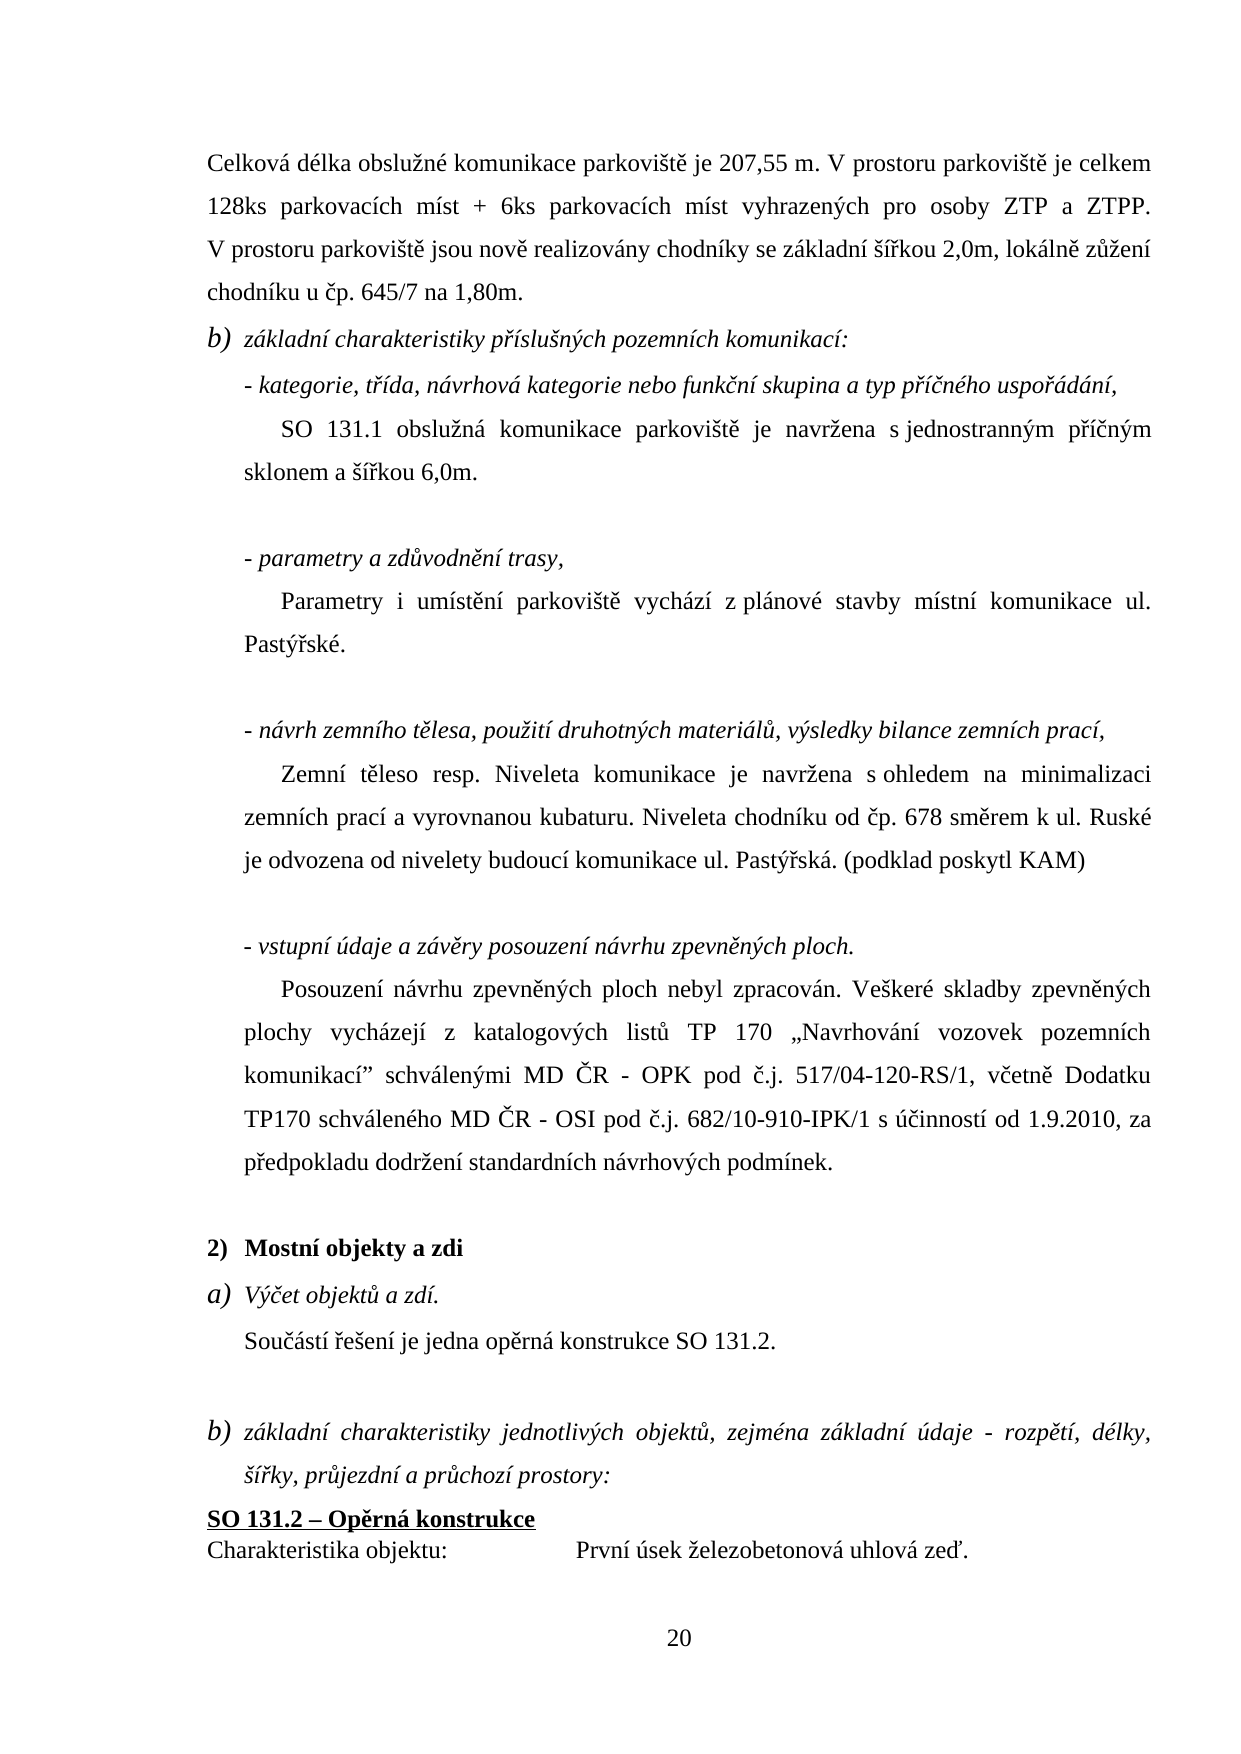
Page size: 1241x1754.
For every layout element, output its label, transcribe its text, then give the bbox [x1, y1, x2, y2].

list základní charakteristiky jednotlivých objektů, zejména základní údaje - rozpětí, délky, šířky, průjezdní a průchozí prostory: [207, 1413, 1152, 1489]
text Parametry i umístění parkoviště vychází z plánové stavby místní komunikace ul. Pastýřské. [244, 586, 1152, 658]
text Zemní těleso resp. Niveleta komunikace je navržena s ohledem na minimalizaci zemních prací a vyrovnanou kubaturu. Niveleta chodníku od čp. 678 směrem k ul. Ruské je odvozena od nivelety budoucí komunikace ul. Pastýřská. (podklad poskytl KAM) [244, 759, 1152, 874]
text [207, 148, 1152, 306]
text Posouzení návrhu zpevněných ploch nebyl zpracován. Veškeré skladby zpevněných plochy vycházejí z katalogových listů TP 170 „Navrhování vozovek pozemních komunikací” schválenými MD ČR - OPK pod č.j. 517/04-120-RS/1, včetně Dodatku TP170 schváleného MD ČR - OSI pod č.j. 682/10-910-IPK/1 s účinností od 1.9.2010, za předpokladu dodržení standardních návrhových podmínek. [244, 974, 1152, 1176]
text - vstupní údaje a závěry posouzení návrhu zpevněných ploch. [207, 931, 1152, 960]
text Charakteristika objektu: První úsek železobetonová uhlová zeď. [207, 1535, 1152, 1563]
text - parametry a zdůvodnění trasy, [170, 543, 1152, 572]
list základní charakteristiky příslušných pozemních komunikací: [207, 320, 1152, 354]
list Mostní objekty a zdi [207, 1233, 1152, 1262]
text Součástí řešení je jedna opěrná konstrukce SO 131.2. [207, 1326, 1152, 1355]
list Výčet objektů a zdí. [207, 1276, 1152, 1310]
text - kategorie, třída, návrhová kategorie nebo funkční skupina a typ příčného uspořádání, [244, 371, 1152, 399]
text - návrh zemního tělesa, použití druhotných materiálů, výsledky bilance zemních prací, [170, 716, 1152, 744]
text SO 131.1 obslužná komunikace parkoviště je navržena s jednostranným příčným sklonem a šířkou 6,0m. [244, 414, 1152, 486]
text SO 131.2 – Opěrná konstrukce [207, 1504, 1152, 1532]
